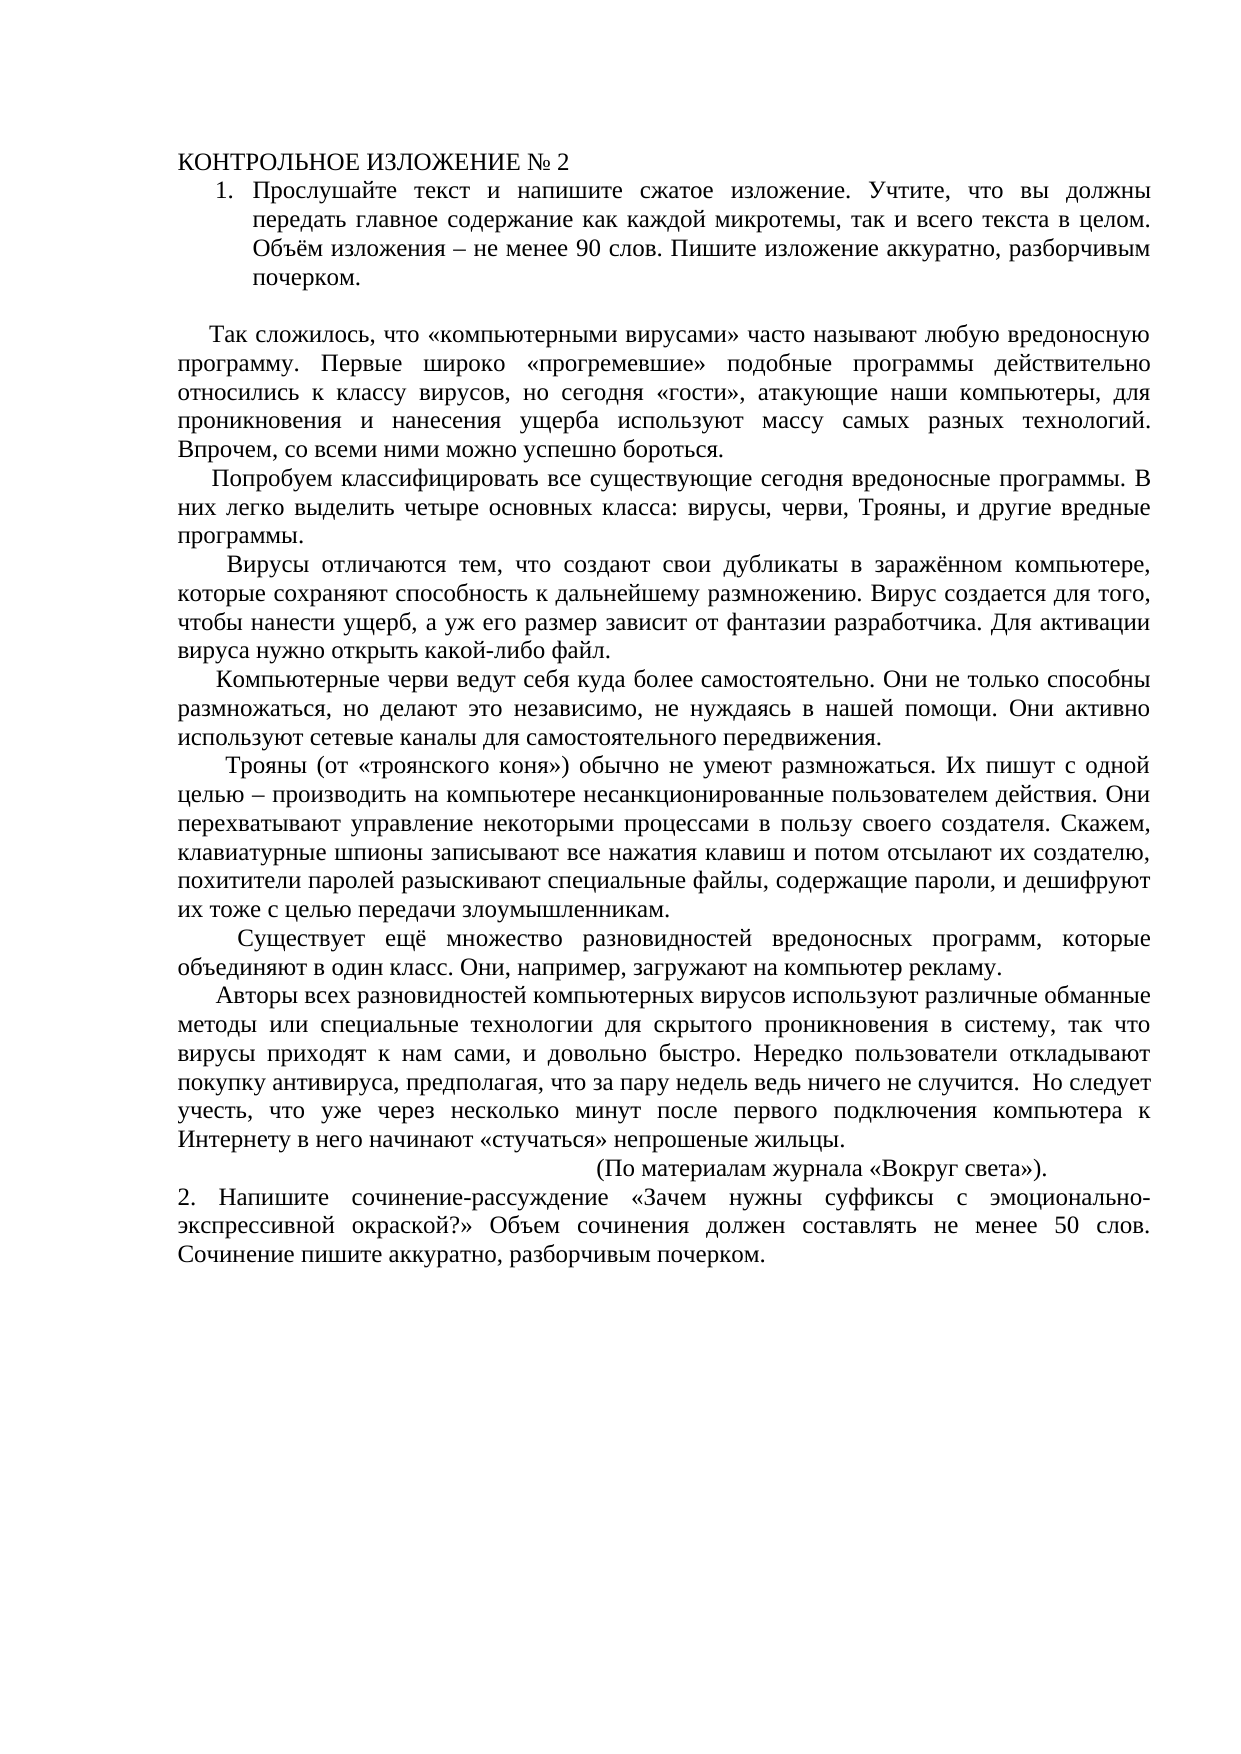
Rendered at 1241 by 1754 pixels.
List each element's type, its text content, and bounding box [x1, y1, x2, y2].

list Прослушайте текст и напишите сжатое изложение. Учтите, что вы должны передать главное содержание как каждой микротемы, так и всего текста в целом. Объём изложения – не менее 90 слов. Пишите изложение аккуратно, разборчивым почерком. [215, 176, 1152, 291]
text Трояны (от «троянского коня») обычно не умеют размножаться. Их пишут с одной целью – производить на компьютере несанкционированные пользователем действия. Они перехватывают управление некоторыми процессами в пользу своего создателя. Скажем, клавиатурные шпионы записывают все нажатия клавиш и потом отсылают их создателю, похитители паролей разыскивают специальные файлы, содержащие пароли, и дешифруют их тоже с целью передачи злоумышленникам. [177, 751, 1152, 923]
text КОНТРОЛЬНОЕ ИЗЛОЖЕНИЕ № 2 [177, 147, 1152, 176]
text Вирусы отличаются тем, что создают свои дубликаты в заражённом компьютере, которые сохраняют способность к дальнейшему размножению. Вирус создается для того, чтобы нанести ущерб, а уж его размер зависит от фантазии разработчика. Для активации вируса нужно открыть какой-либо файл. [177, 549, 1152, 664]
text 2. Напишите сочинение-рассуждение «Зачем нужны суффиксы с эмоционально-экспрессивной окраской?» Объем сочинения должен составлять не менее 50 слов. Сочинение пишите аккуратно, разборчивым почерком. [177, 1182, 1152, 1268]
text (По материалам журнала «Вокруг света»). [177, 1153, 1152, 1182]
text Попробуем классифицировать все существующие сегодня вредоносные программы. В них легко выделить четыре основных класса: вирусы, черви, Трояны, и другие вредные программы. [177, 463, 1152, 549]
text Компьютерные черви ведут себя куда более самостоятельно. Они не только способны размножаться, но делают это независимо, не нуждаясь в нашей помощи. Они активно используют сетевые каналы для самостоятельного передвижения. [177, 664, 1152, 751]
text Так сложилось, что «компьютерными вирусами» часто называют любую вредоносную программу. Первые широко «прогремевшие» подобные программы действительно относились к классу вирусов, но сегодня «гости», атакующие наши компьютеры, для проникновения и нанесения ущерба используют массу самых разных технологий. Впрочем, со всеми ними можно успешно бороться. [177, 319, 1152, 463]
text Существует ещё множество разновидностей вредоносных программ, которые объединяют в один класс. Они, например, загружают на компьютер рекламу. [177, 923, 1152, 981]
text Авторы всех разновидностей компьютерных вирусов используют различные обманные методы или специальные технологии для скрытого проникновения в систему, так что вирусы приходят к нам сами, и довольно быстро. Нередко пользователи откладывают покупку антивируса, предполагая, что за пару недель ведь ничего не случится. Но следует учесть, что уже через несколько минут после первого подключения компьютера к Интернету в него начинают «стучаться» непрошеные жильцы. [177, 981, 1152, 1153]
